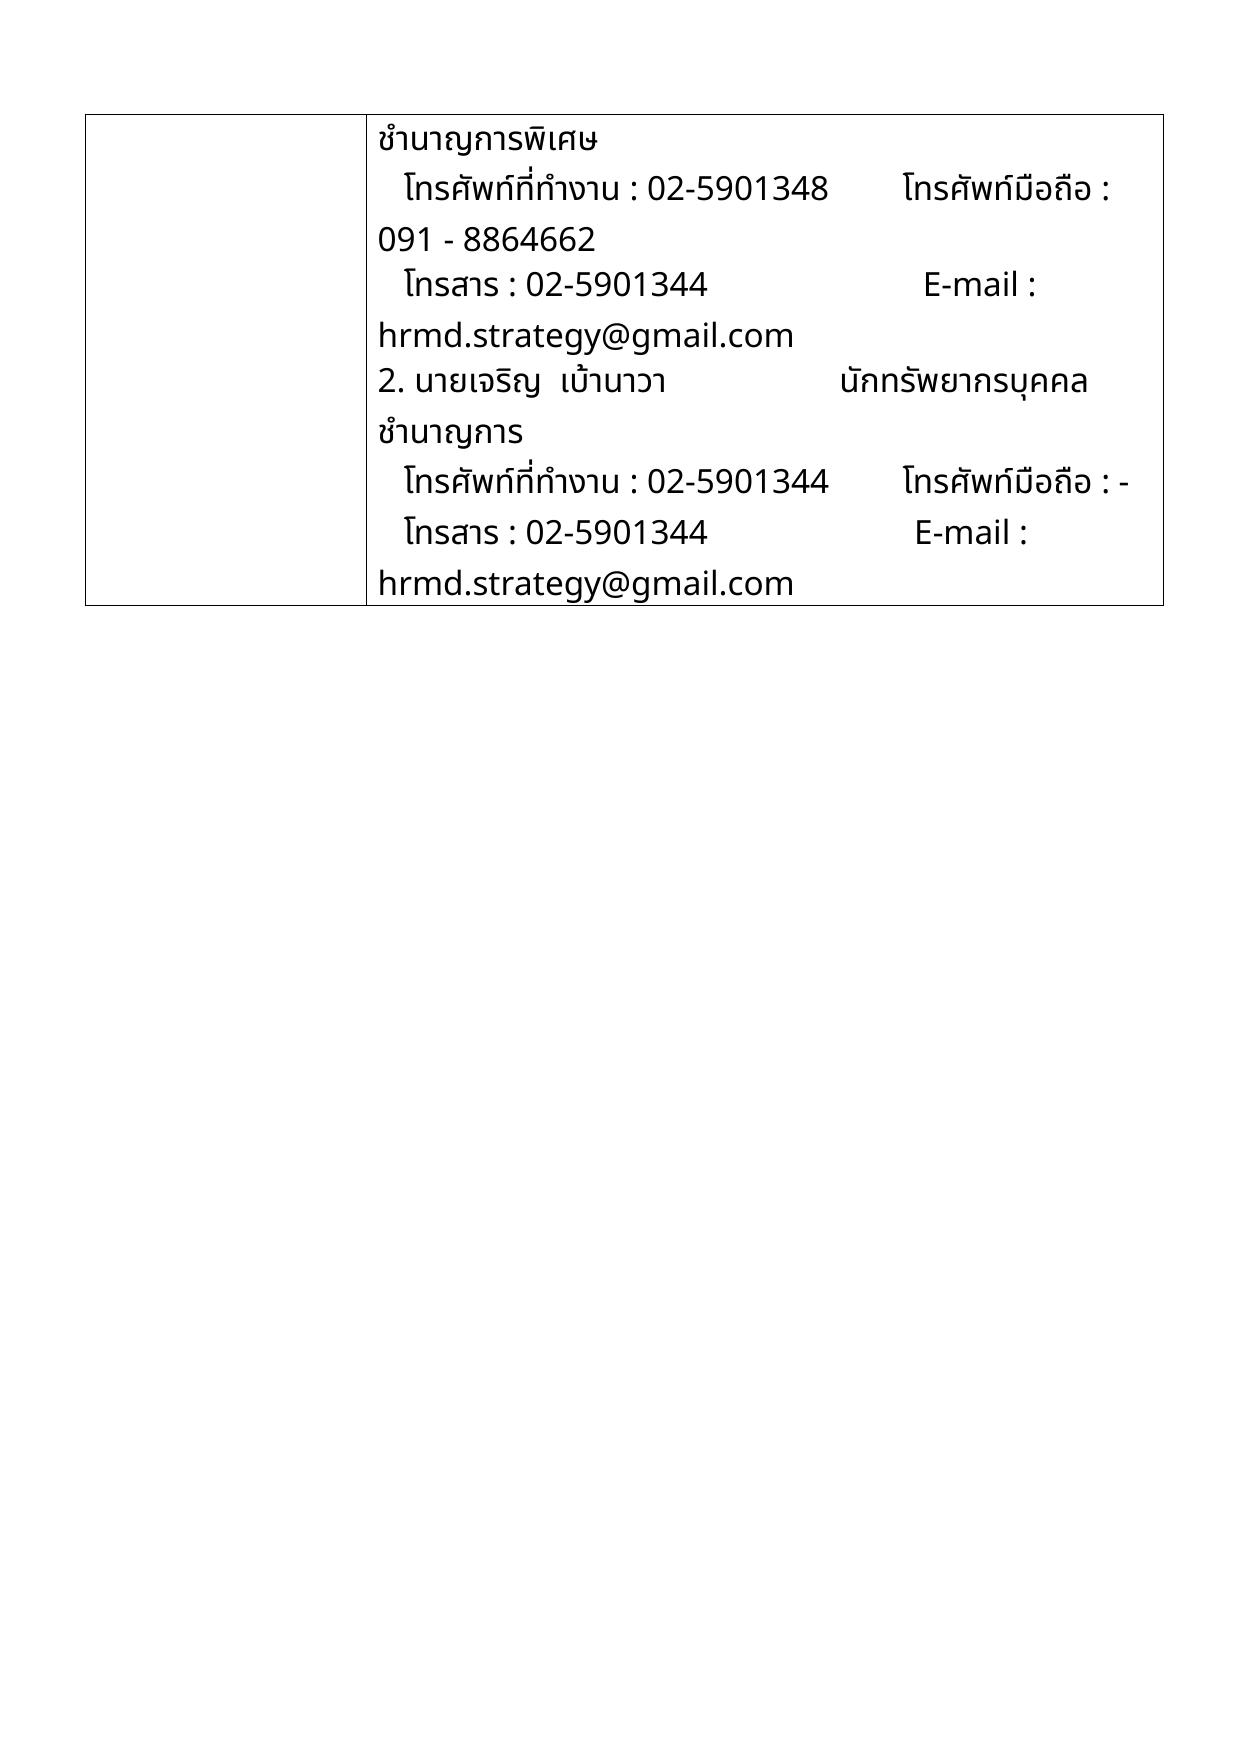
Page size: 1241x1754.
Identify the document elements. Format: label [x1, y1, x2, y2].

table_cell [367, 115, 1163, 605]
table_cell [86, 115, 366, 605]
